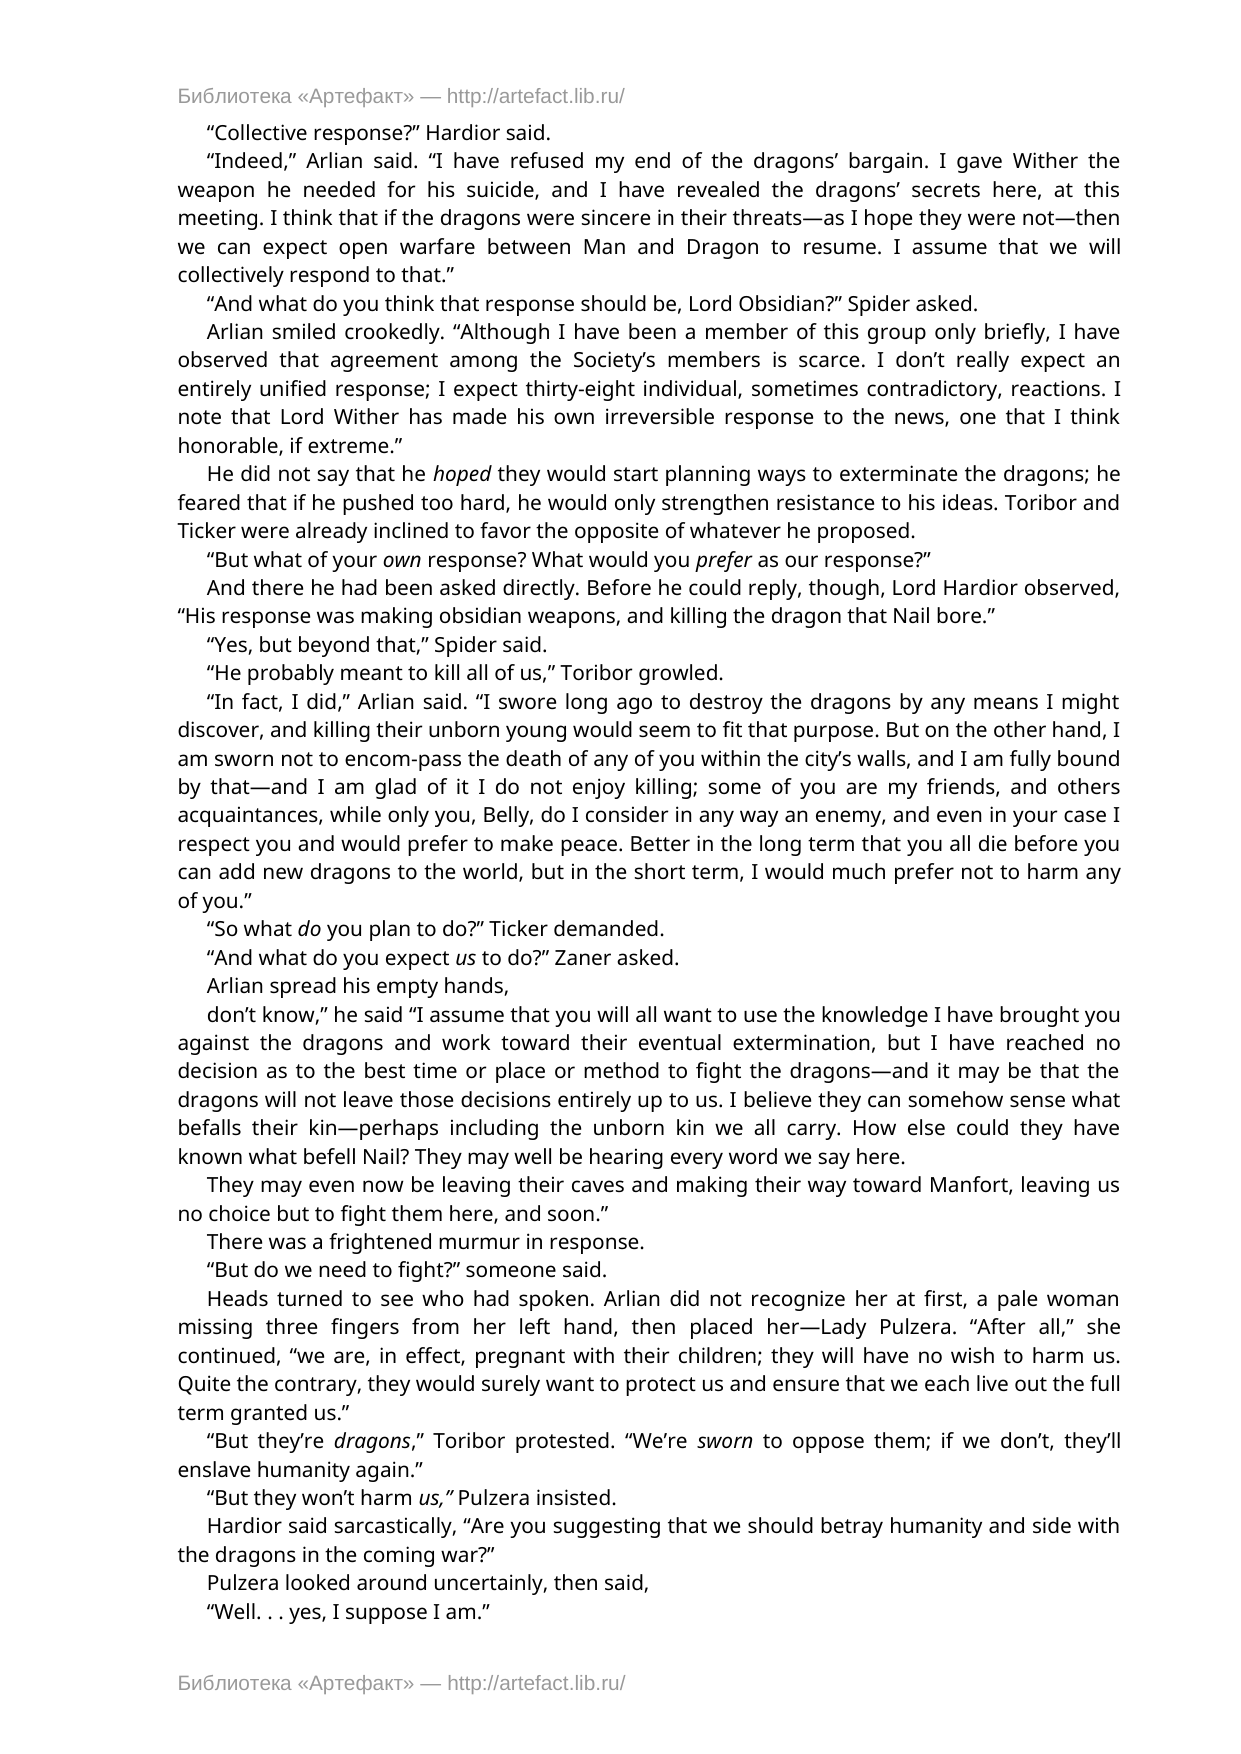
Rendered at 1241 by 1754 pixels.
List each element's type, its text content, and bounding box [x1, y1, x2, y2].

text “Yes, but beyond that,” Spider said. [177, 630, 1122, 658]
text They may even now be leaving their caves and making their way toward Manfort, leaving us no choice but to fight them here, and soon.” [177, 1170, 1122, 1227]
text “But they’re dragons,” Toribor protested. “We’re sworn to oppose them; if we don’t, they’ll enslave humanity again.” [177, 1426, 1122, 1483]
text And there he had been asked directly. Before he could reply, though, Lord Hardior observed, “His response was making obsidian weapons, and killing the dragon that Nail bore.” [177, 573, 1122, 630]
text “Collective response?” Hardior said. [177, 118, 1122, 147]
text Arlian spread his empty hands, [177, 971, 1122, 1000]
text “In fact, I did,” Arlian said. “I swore long ago to destroy the dragons by any means I might discover, and killing their unborn young would seem to fit that purpose. But on the other hand, I am sworn not to encom-pass the death of any of you within the city’s walls, and I am fully bound by that—and I am glad of it I do not enjoy killing; some of you are my friends, and others acquaintances, while only you, Belly, do I consider in any way an enemy, and even in your case I respect you and would prefer to make peace. Better in the long term that you all die before you can add new dragons to the world, but in the short term, I would much prefer not to harm any of you.” [177, 687, 1122, 914]
text Pulzera looked around uncertainly, then said, [177, 1568, 1122, 1597]
text “He probably meant to kill all of us,” Toribor growled. [177, 658, 1122, 687]
text “Indeed,” Arlian said. “I have refused my end of the dragons’ bargain. I gave Wither the weapon he needed for his suicide, and I have revealed the dragons’ secrets here, at this meeting. I think that if the dragons were sincere in their threats—as I hope they were not—then we can expect open warfare between Man and Dragon to resume. I assume that we will collectively respond to that.” [177, 147, 1122, 289]
text Heads turned to see who had spoken. Arlian did not recognize her at first, a pale woman missing three fingers from her left hand, then placed her—Lady Pulzera. “After all,” she continued, “we are, in effect, pregnant with their children; they will have no wish to harm us. Quite the contrary, they would surely want to protect us and ensure that we each live out the full term granted us.” [177, 1284, 1122, 1426]
text There was a frightened murmur in response. [177, 1227, 1122, 1256]
text “But what of your own response? What would you prefer as our response?” [177, 545, 1122, 573]
text don’t know,” he said “I assume that you will all want to use the knowledge I have brought you against the dragons and work toward their eventual extermination, but I have reached no decision as to the best time or place or method to fight the dragons—and it may be that the dragons will not leave those decisions entirely up to us. I believe they can somehow sense what befalls their kin—perhaps including the unborn kin we all carry. How else could they have known what befell Nail? They may well be hearing every word we say here. [177, 1000, 1122, 1170]
text “And what do you think that response should be, Lord Obsidian?” Spider asked. [177, 289, 1122, 317]
text “But do we need to fight?” someone said. [177, 1256, 1122, 1284]
text “But they won’t harm us,” Pulzera insisted. [177, 1483, 1122, 1512]
text Arlian smiled crookedly. “Although I have been a member of this group only briefly, I have observed that agreement among the Society’s members is scarce. I don’t really expect an entirely unified response; I expect thirty-eight individual, sometimes contradictory, reactions. I note that Lord Wither has made his own irreversible response to the news, one that I think honorable, if extreme.” [177, 317, 1122, 459]
text “And what do you expect us to do?” Zaner asked. [177, 943, 1122, 971]
text He did not say that he hoped they would start planning ways to exterminate the dragons; he feared that if he pushed too hard, he would only strengthen resistance to his ideas. Toribor and Ticker were already inclined to favor the opposite of whatever he proposed. [177, 459, 1122, 545]
text “So what do you plan to do?” Ticker demanded. [177, 914, 1122, 943]
text “Well. . . yes, I suppose I am.” [177, 1597, 1122, 1625]
text Hardior said sarcastically, “Are you suggesting that we should betray humanity and side with the dragons in the coming war?” [177, 1512, 1122, 1568]
